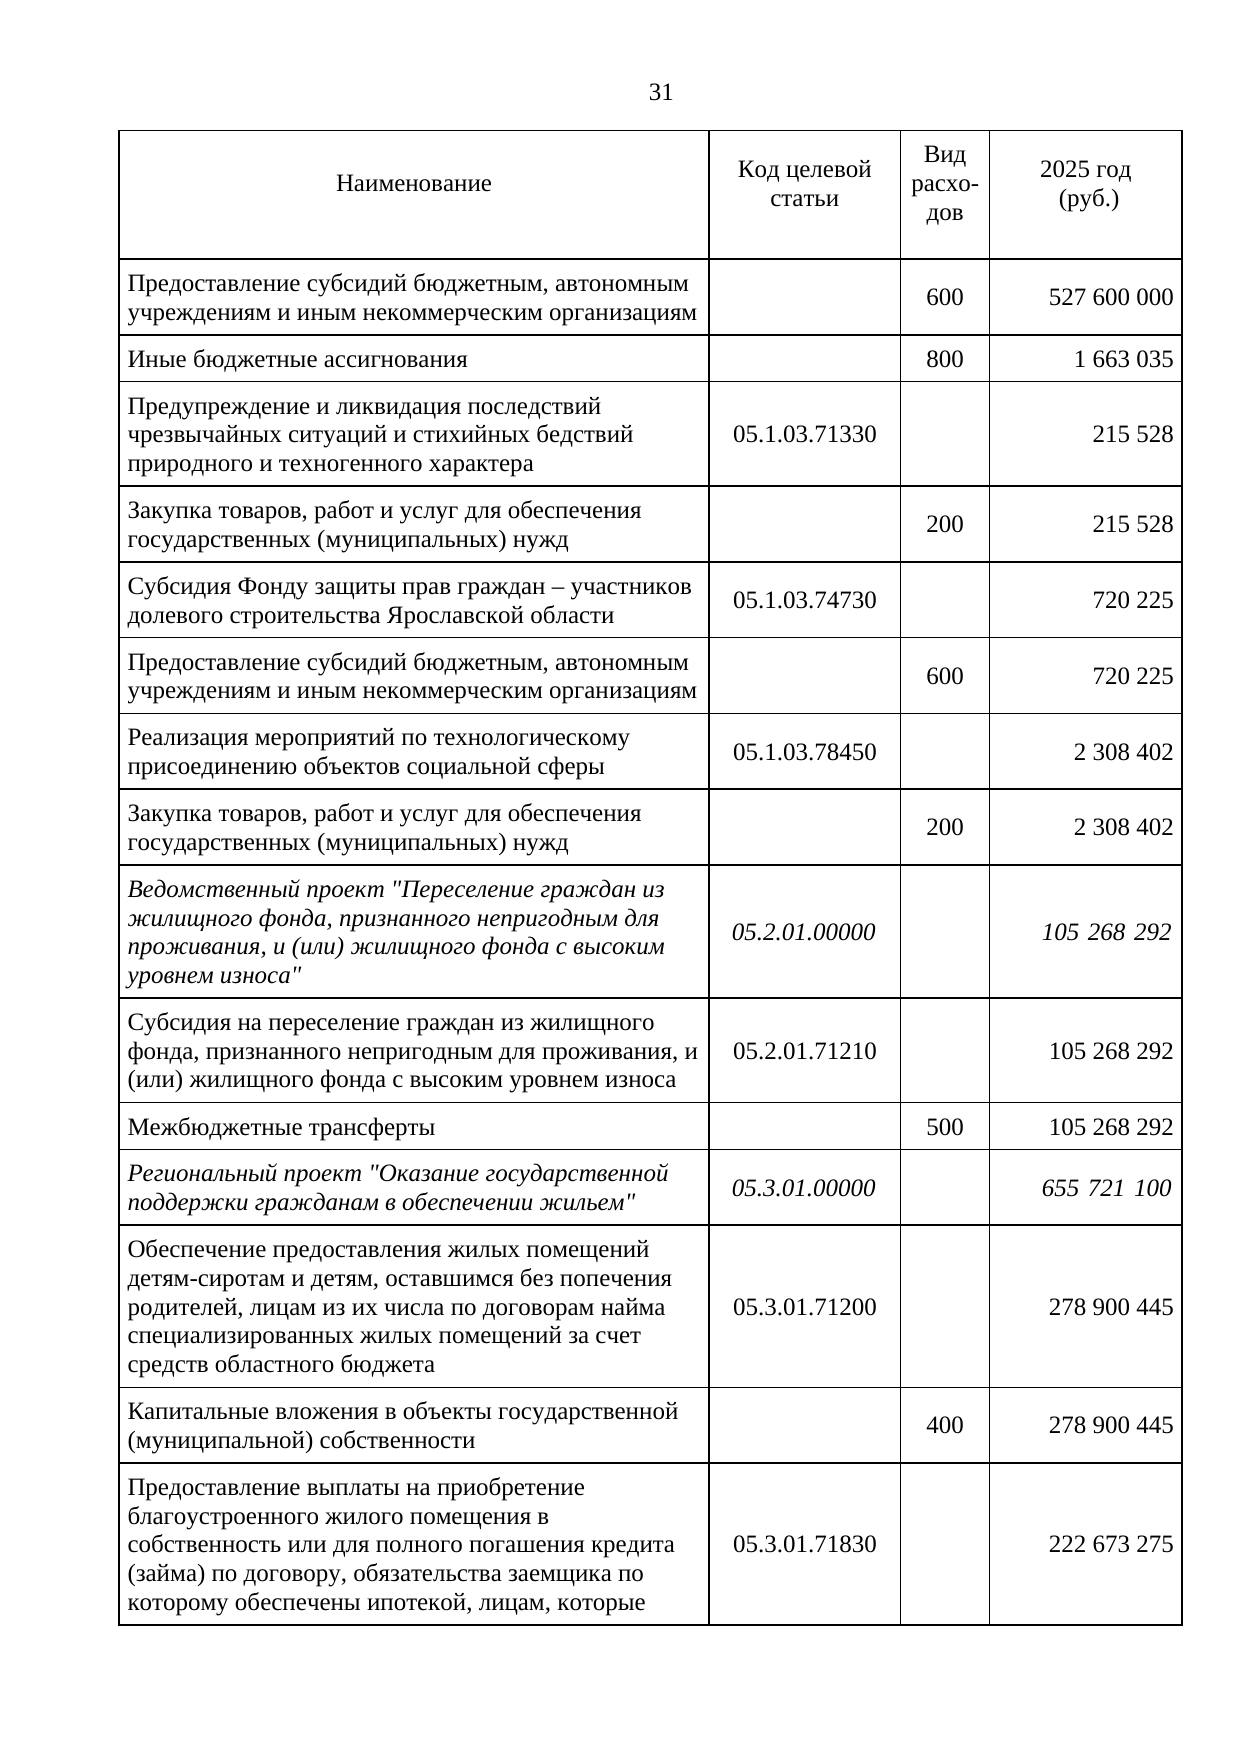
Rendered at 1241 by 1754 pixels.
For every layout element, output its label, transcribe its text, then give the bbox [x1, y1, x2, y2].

table_cell [710, 790, 900, 864]
table_cell 527 600 000 [990, 260, 1181, 334]
table_cell 05.3.01.00000 [710, 1150, 900, 1224]
table_cell Капитальные вложения в объекты государственной (муниципальной) собственности [120, 1388, 708, 1462]
table_cell [901, 1150, 989, 1224]
table_cell [710, 487, 900, 561]
table_header Код целевой статьи [710, 131, 900, 258]
table_cell 278 900 445 [990, 1388, 1181, 1462]
table_cell 05.1.03.74730 [710, 563, 900, 637]
table_cell Региональный проект "Оказание государственной поддержки гражданам в обеспечении жильем" [120, 1150, 708, 1224]
table_cell Предупреждение и ликвидация последствий чрезвычайных ситуаций и стихийных бедствий природного и техногенного характера [120, 382, 708, 485]
table_header Наименование [120, 131, 708, 258]
table_cell Иные бюджетные ассигнования [120, 336, 708, 381]
table_cell 05.2.01.00000 [710, 866, 900, 997]
table_cell [710, 638, 900, 712]
table_cell Субсидия Фонду защиты прав граждан – участников долевого строительства Ярославской области [120, 563, 708, 637]
table_cell 1 663 035 [990, 336, 1181, 381]
table_cell 05.3.01.71830 [710, 1464, 900, 1624]
table_cell 600 [901, 638, 989, 712]
table_cell Предоставление субсидий бюджетным, автономным учреждениям и иным некоммерческим организациям [120, 260, 708, 334]
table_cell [120, 1464, 708, 1624]
table_header 2025 год (руб.) [990, 131, 1181, 258]
table_cell [901, 1464, 989, 1624]
table_cell 2 308 402 [990, 790, 1181, 864]
table_cell 05.3.01.71200 [710, 1226, 900, 1386]
table_cell Ведомственный проект "Переселение граждан из жилищного фонда, признанного непригодным для проживания, и (или) жилищного фонда с высоким уровнем износа" [120, 866, 708, 997]
table_cell 105 268 292 [990, 866, 1181, 997]
table_cell 600 [901, 260, 989, 334]
table_cell Закупка товаров, работ и услуг для обеспечения государственных (муниципальных) нужд [120, 790, 708, 864]
table_cell 500 [901, 1103, 989, 1149]
table_cell 800 [901, 336, 989, 381]
table_header Вид расхо-дов [901, 131, 989, 258]
table_cell [901, 999, 989, 1102]
table_cell Реализация мероприятий по технологическому присоединению объектов социальной сферы [120, 714, 708, 788]
table_cell 215 528 [990, 382, 1181, 485]
table_cell Субсидия на переселение граждан из жилищного фонда, признанного непригодным для проживания, и (или) жилищного фонда с высоким уровнем износа [120, 999, 708, 1102]
table_cell 278 900 445 [990, 1226, 1181, 1386]
table_cell 720 225 [990, 638, 1181, 712]
table_cell [901, 563, 989, 637]
table_cell [710, 260, 900, 334]
table_cell 400 [901, 1388, 989, 1462]
table_cell Закупка товаров, работ и услуг для обеспечения государственных (муниципальных) нужд [120, 487, 708, 561]
table_cell [901, 714, 989, 788]
table_cell [901, 866, 989, 997]
table_cell 720 225 [990, 563, 1181, 637]
table_cell 105 268 292 [990, 999, 1181, 1102]
table_cell Обеспечение предоставления жилых помещений детям-сиротам и детям, оставшимся без попечения родителей, лицам из их числа по договорам найма специализированных жилых помещений за счет средств областного бюджета [120, 1226, 708, 1386]
table_cell [710, 1388, 900, 1462]
table_cell 200 [901, 790, 989, 864]
table_cell 655 721 100 [990, 1150, 1181, 1224]
table_cell [710, 1103, 900, 1149]
table_cell 215 528 [990, 487, 1181, 561]
table_cell [901, 1226, 989, 1386]
table_cell 05.2.01.71210 [710, 999, 900, 1102]
table_cell Предоставление субсидий бюджетным, автономным учреждениям и иным некоммерческим организациям [120, 638, 708, 712]
table_cell Межбюджетные трансферты [120, 1103, 708, 1149]
table_cell 2 308 402 [990, 714, 1181, 788]
table_cell [710, 336, 900, 381]
table_cell 05.1.03.71330 [710, 382, 900, 485]
table_cell 105 268 292 [990, 1103, 1181, 1149]
table_cell 222 673 275 [990, 1464, 1181, 1624]
table_cell 200 [901, 487, 989, 561]
table_cell [901, 382, 989, 485]
table_cell 05.1.03.78450 [710, 714, 900, 788]
